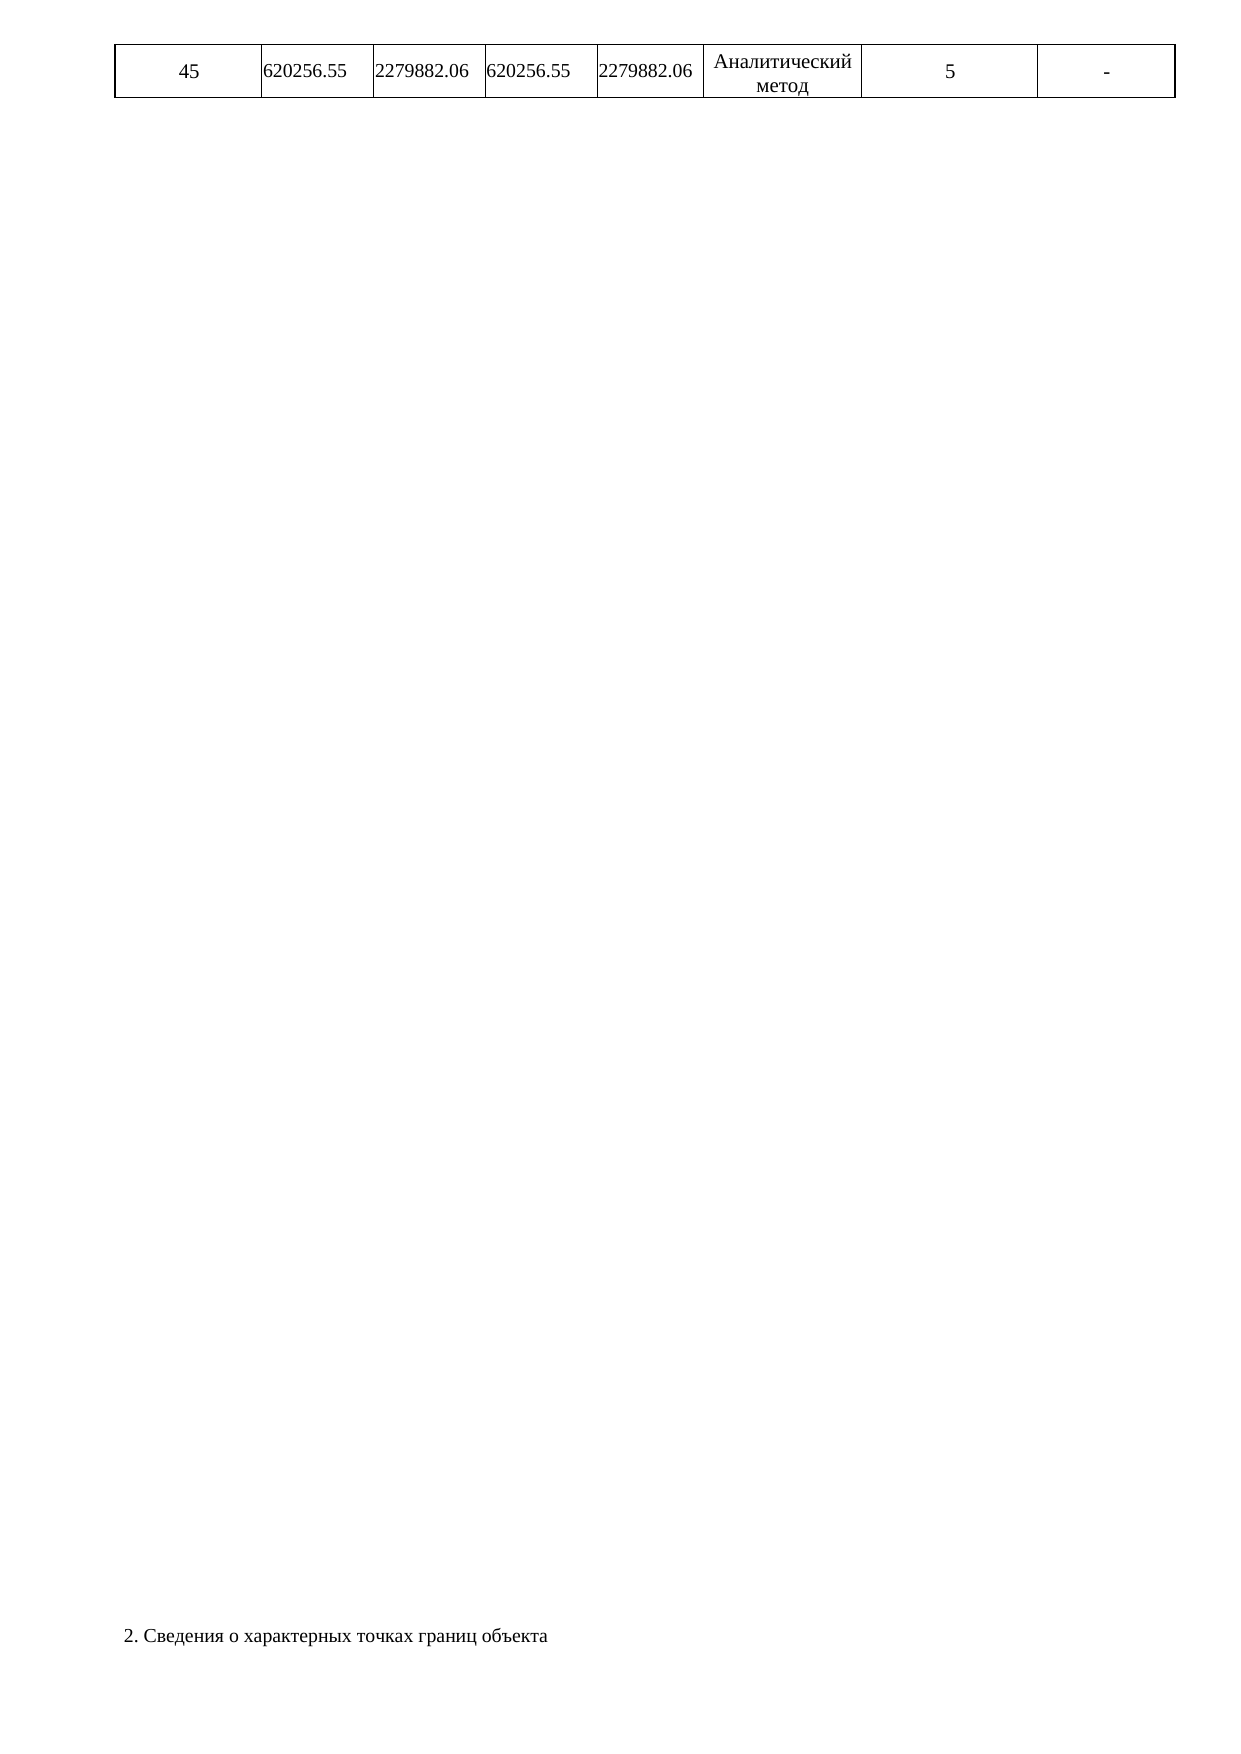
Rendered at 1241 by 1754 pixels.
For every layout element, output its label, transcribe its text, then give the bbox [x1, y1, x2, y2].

table_cell - [1038, 45, 1174, 97]
table_cell 2279882.06 [374, 45, 485, 97]
table_cell 45 [116, 45, 261, 97]
table_cell 620256.55 [262, 45, 373, 97]
table_cell 2279882.06 [598, 45, 703, 97]
table_cell 620256.55 [486, 45, 597, 97]
table_cell 5 [862, 45, 1037, 97]
table_cell Аналитический метод [704, 45, 861, 97]
